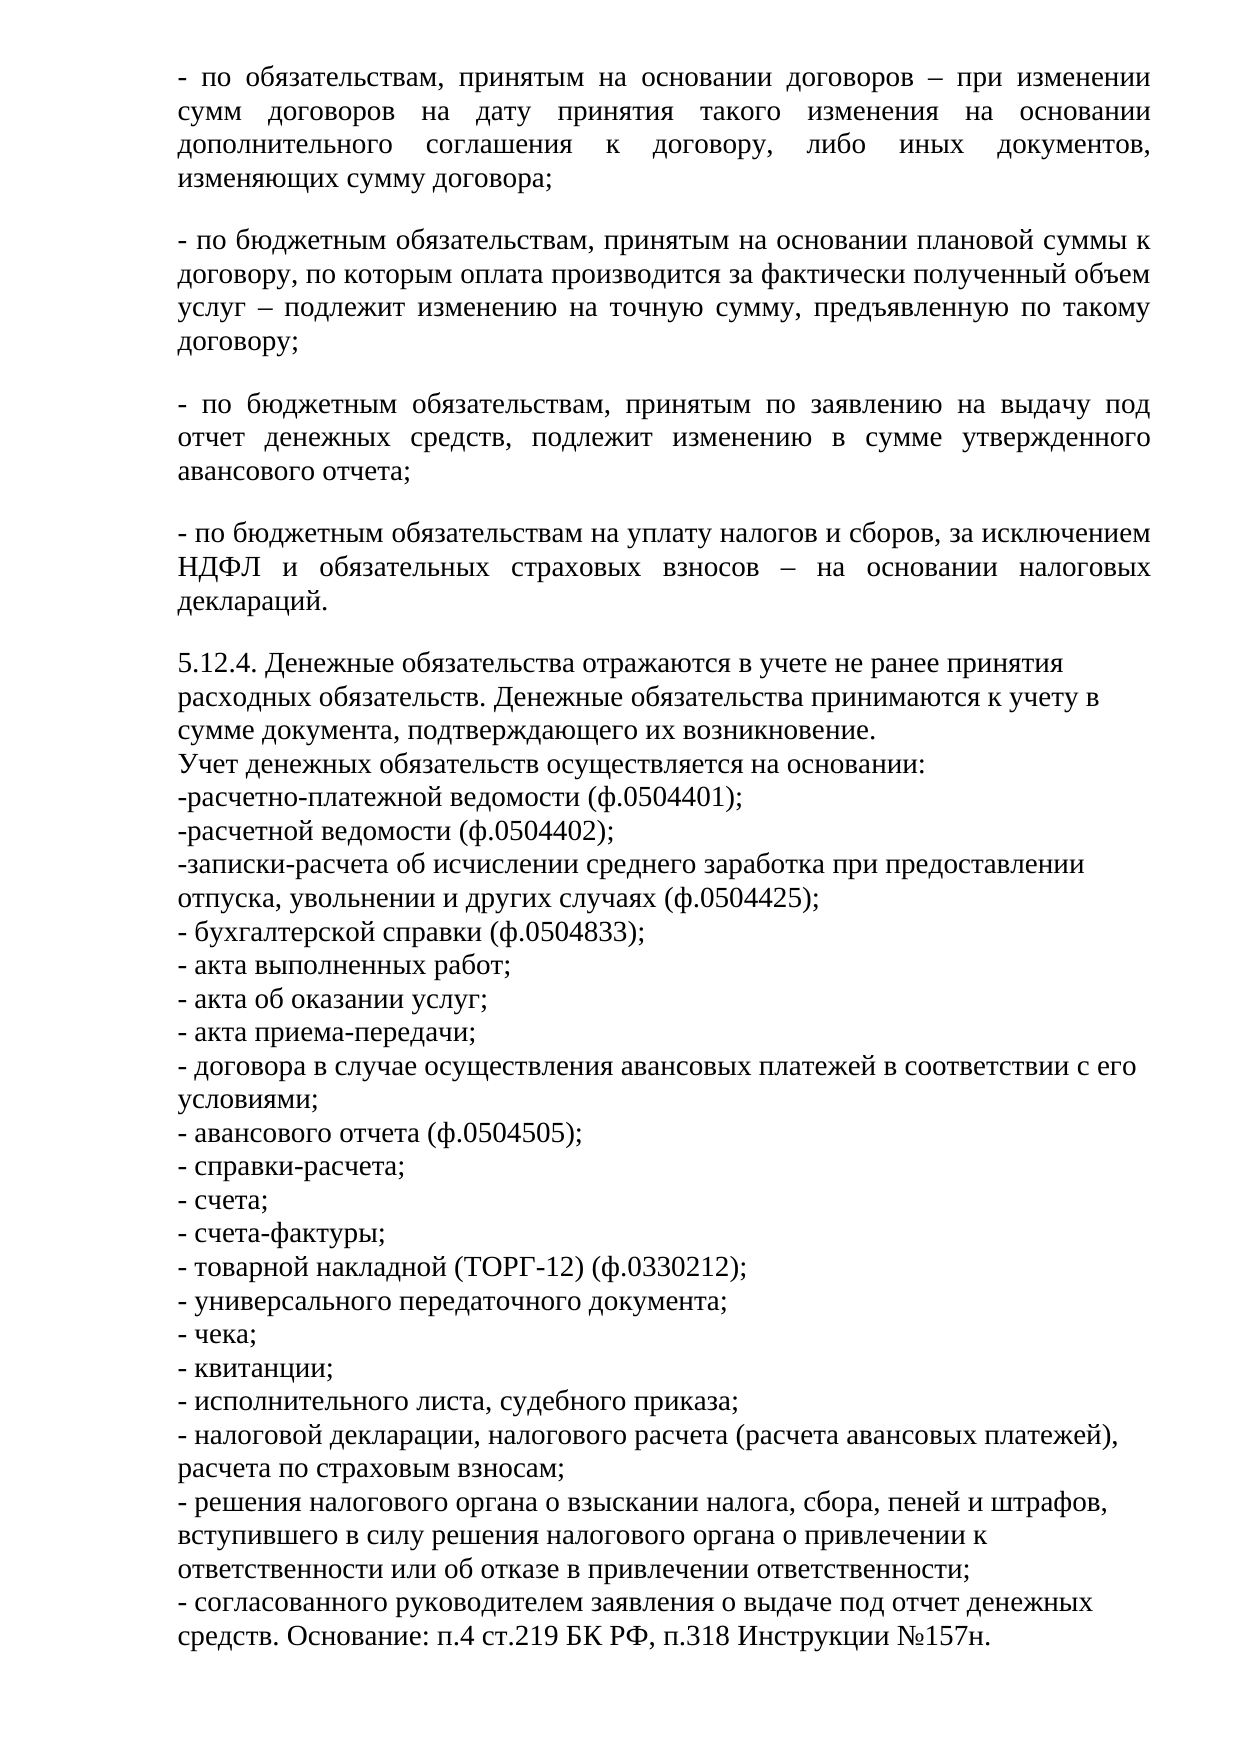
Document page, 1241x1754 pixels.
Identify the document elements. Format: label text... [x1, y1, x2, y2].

text 5.12.4. Денежные обязательства отражаются в учете не ранее принятия расходных обязательств. Денежные обязательства принимаются к учету в сумме документа, подтверждающего их возникновение. [177, 645, 1152, 746]
text - счета-фактуры; [177, 1216, 1152, 1249]
text - договора в случае осуществления авансовых платежей в соответствии с его условиями; [177, 1048, 1152, 1115]
text -расчетной ведомости (ф.0504402); [177, 813, 1152, 847]
text - исполнительного листа, судебного приказа; [177, 1383, 1152, 1417]
text - чека; [177, 1316, 1152, 1350]
text - по бюджетным обязательствам на уплату налогов и сборов, за исключением НДФЛ и обязательных страховых взносов – на основании налоговых деклараций. [177, 516, 1152, 616]
text -записки-расчета об исчислении среднего заработка при предоставлении отпуска, увольнении и других случаях (ф.0504425); [177, 847, 1152, 914]
text - налоговой декларации, налогового расчета (расчета авансовых платежей), расчета по страховым взносам; [177, 1417, 1152, 1484]
text - квитанции; [177, 1350, 1152, 1383]
text - по обязательствам, принятым на основании договоров – при изменении сумм договоров на дату принятия такого изменения на основании дополнительного соглашения к договору, либо иных документов, изменяющих сумму договора; [177, 59, 1152, 193]
text - счета; [177, 1182, 1152, 1216]
text - товарной накладной (ТОРГ-12) (ф.0330212); [177, 1249, 1152, 1283]
text - акта выполненных работ; [177, 947, 1152, 981]
text - акта об оказании услуг; [177, 981, 1152, 1014]
text - согласованного руководителем заявления о выдаче под отчет денежных средств. Основание: п.4 ст.219 БК РФ, п.318 Инструкции №157н. [177, 1584, 1152, 1652]
text - решения налогового органа о взыскании налога, сбора, пеней и штрафов, вступившего в силу решения налогового органа о привлечении к ответственности или об отказе в привлечении ответственности; [177, 1484, 1152, 1584]
text - бухгалтерской справки (ф.0504833); [177, 914, 1152, 947]
text - справки-расчета; [177, 1148, 1152, 1182]
text - авансового отчета (ф.0504505); [177, 1115, 1152, 1148]
text - акта приема-передачи; [177, 1014, 1152, 1048]
text Учет денежных обязательств осуществляется на основании: [177, 746, 1152, 779]
text -расчетно-платежной ведомости (ф.0504401); [177, 779, 1152, 813]
text - по бюджетным обязательствам, принятым на основании плановой суммы к договору, по которым оплата производится за фактически полученный объем услуг – подлежит изменению на точную сумму, предъявленную по такому договору; [177, 222, 1152, 357]
text - по бюджетным обязательствам, принятым по заявлению на выдачу под отчет денежных средств, подлежит изменению в сумме утвержденного авансового отчета; [177, 386, 1152, 486]
text - универсального передаточного документа; [177, 1283, 1152, 1316]
